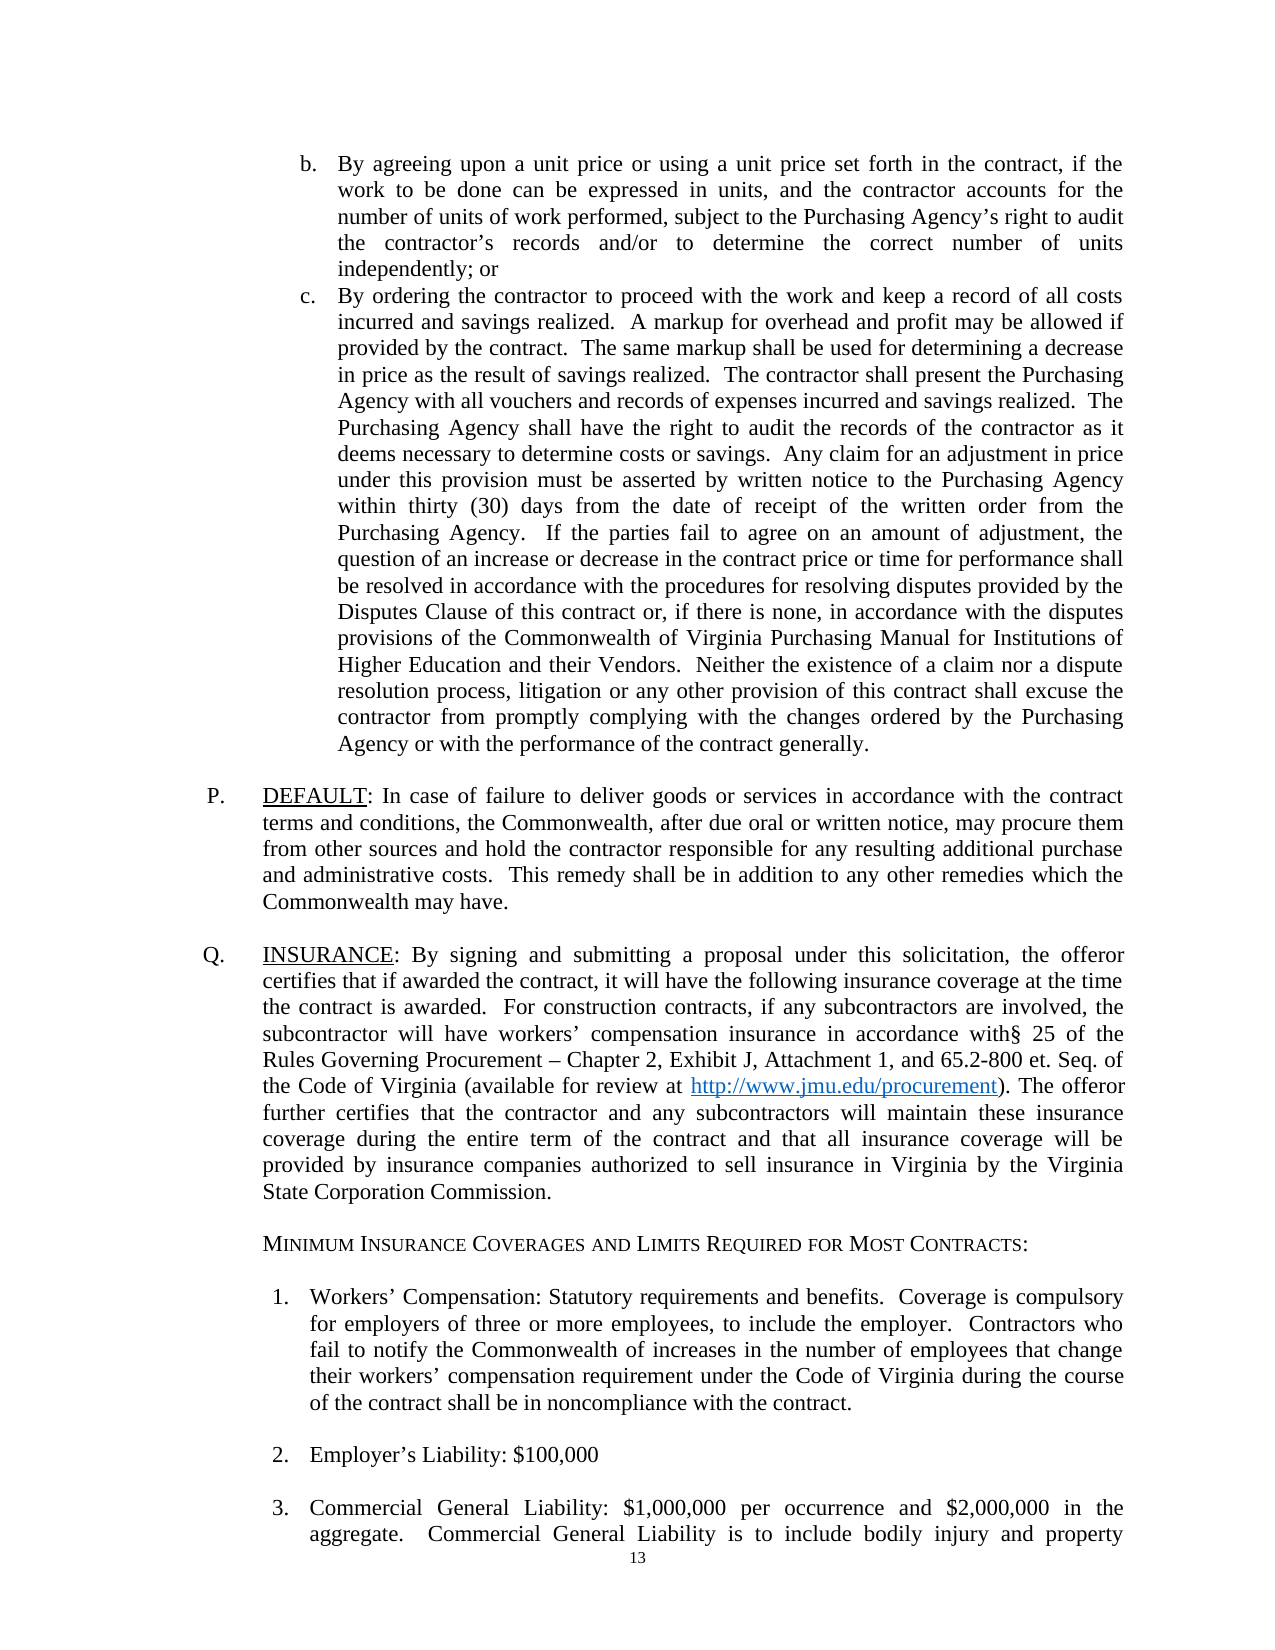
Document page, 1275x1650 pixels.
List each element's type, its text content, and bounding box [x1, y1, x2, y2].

text Minimum Insurance Coverages and Limits Required for Most Contracts: [187, 1231, 1125, 1257]
list By agreeing upon a unit price or using a unit price set forth in the contract, if the work to be done can be expressed in units, and the contractor accounts for the number of units of work performed, subject to the Purchasing Agency’s right to audit the contractor’s records and/or to determine the correct number of units independently; or [300, 150, 1125, 282]
list By ordering the contractor to proceed with the work and keep a record of all costs incurred and savings realized. A markup for overhead and profit may be allowed if provided by the contract. The same markup shall be used for determining a decrease in price as the result of savings realized. The contractor shall present the Purchasing Agency with all vouchers and records of expenses incurred and savings realized. The Purchasing Agency shall have the right to audit the records of the contractor as it deems necessary to determine costs or savings. Any claim for an adjustment in price under this provision must be asserted by written notice to the Purchasing Agency within thirty (30) days from the date of receipt of the written order from the Purchasing Agency. If the parties fail to agree on an amount of adjustment, the question of an increase or decrease in the contract price or time for performance shall be resolved in accordance with the procedures for resolving disputes provided by the Disputes Clause of this contract or, if there is none, in accordance with the disputes provisions of the Commonwealth of Virginia Purchasing Manual for Institutions of Higher Education and their Vendors. Neither the existence of a claim nor a dispute resolution process, litigation or any other provision of this contract shall excuse the contractor from promptly complying with the changes ordered by the Purchasing Agency or with the performance of the contract generally. [300, 282, 1125, 756]
list DEFAULT: In case of failure to deliver goods or services in accordance with the contract terms and conditions, the Commonwealth, after due oral or written notice, may procure them from other sources and hold the contractor responsible for any resulting additional purchase and administrative costs. This remedy shall be in addition to any other remedies which the Commonwealth may have. [225, 782, 1125, 914]
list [272, 1494, 1125, 1547]
list Employer’s Liability: $100,000 [272, 1441, 1125, 1468]
list Workers’ Compensation: Statutory requirements and benefits. Coverage is compulsory for employers of three or more employees, to include the employer. Contractors who fail to notify the Commonwealth of increases in the number of employees that change their workers’ compensation requirement under the Code of Virginia during the course of the contract shall be in noncompliance with the contract. [272, 1283, 1125, 1415]
list INSURANCE: By signing and submitting a proposal under this solicitation, the offeror certifies that if awarded the contract, it will have the following insurance coverage at the time the contract is awarded. For construction contracts, if any subcontractors are involved, the subcontractor will have workers’ compensation insurance in accordance with§ 25 of the Rules Governing Procurement – Chapter 2, Exhibit J, Attachment 1, and 65.2-800 et. Seq. of the Code of Virginia (available for review at http://www.jmu.edu/procurement). The offeror further certifies that the contractor and any subcontractors will maintain these insurance coverage during the entire term of the contract and that all insurance coverage will be provided by insurance companies authorized to sell insurance in Virginia by the Virginia State Corporation Commission. [225, 941, 1125, 1204]
